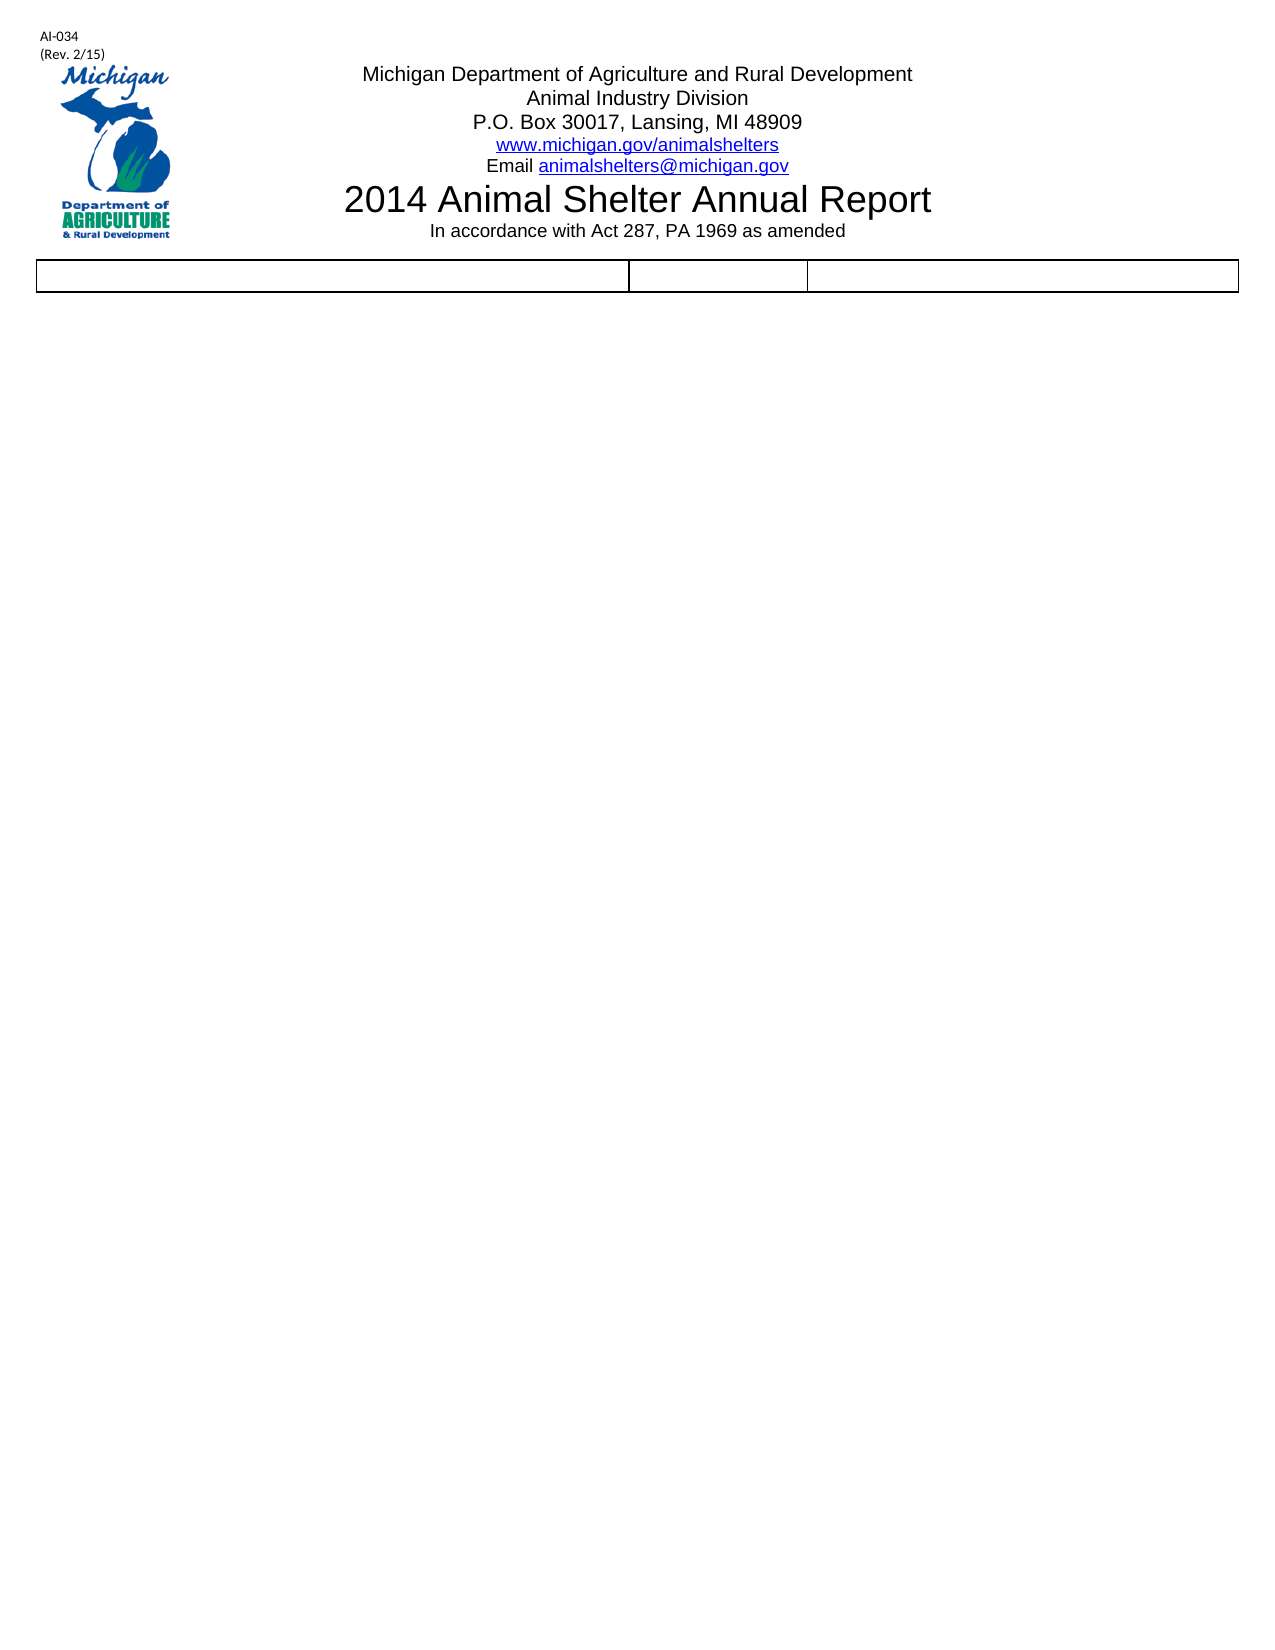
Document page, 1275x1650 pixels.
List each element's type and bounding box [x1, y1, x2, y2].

table_cell [808, 261, 1238, 291]
table_cell [37, 261, 628, 291]
table_cell [630, 261, 807, 291]
picture [33, 62, 210, 239]
